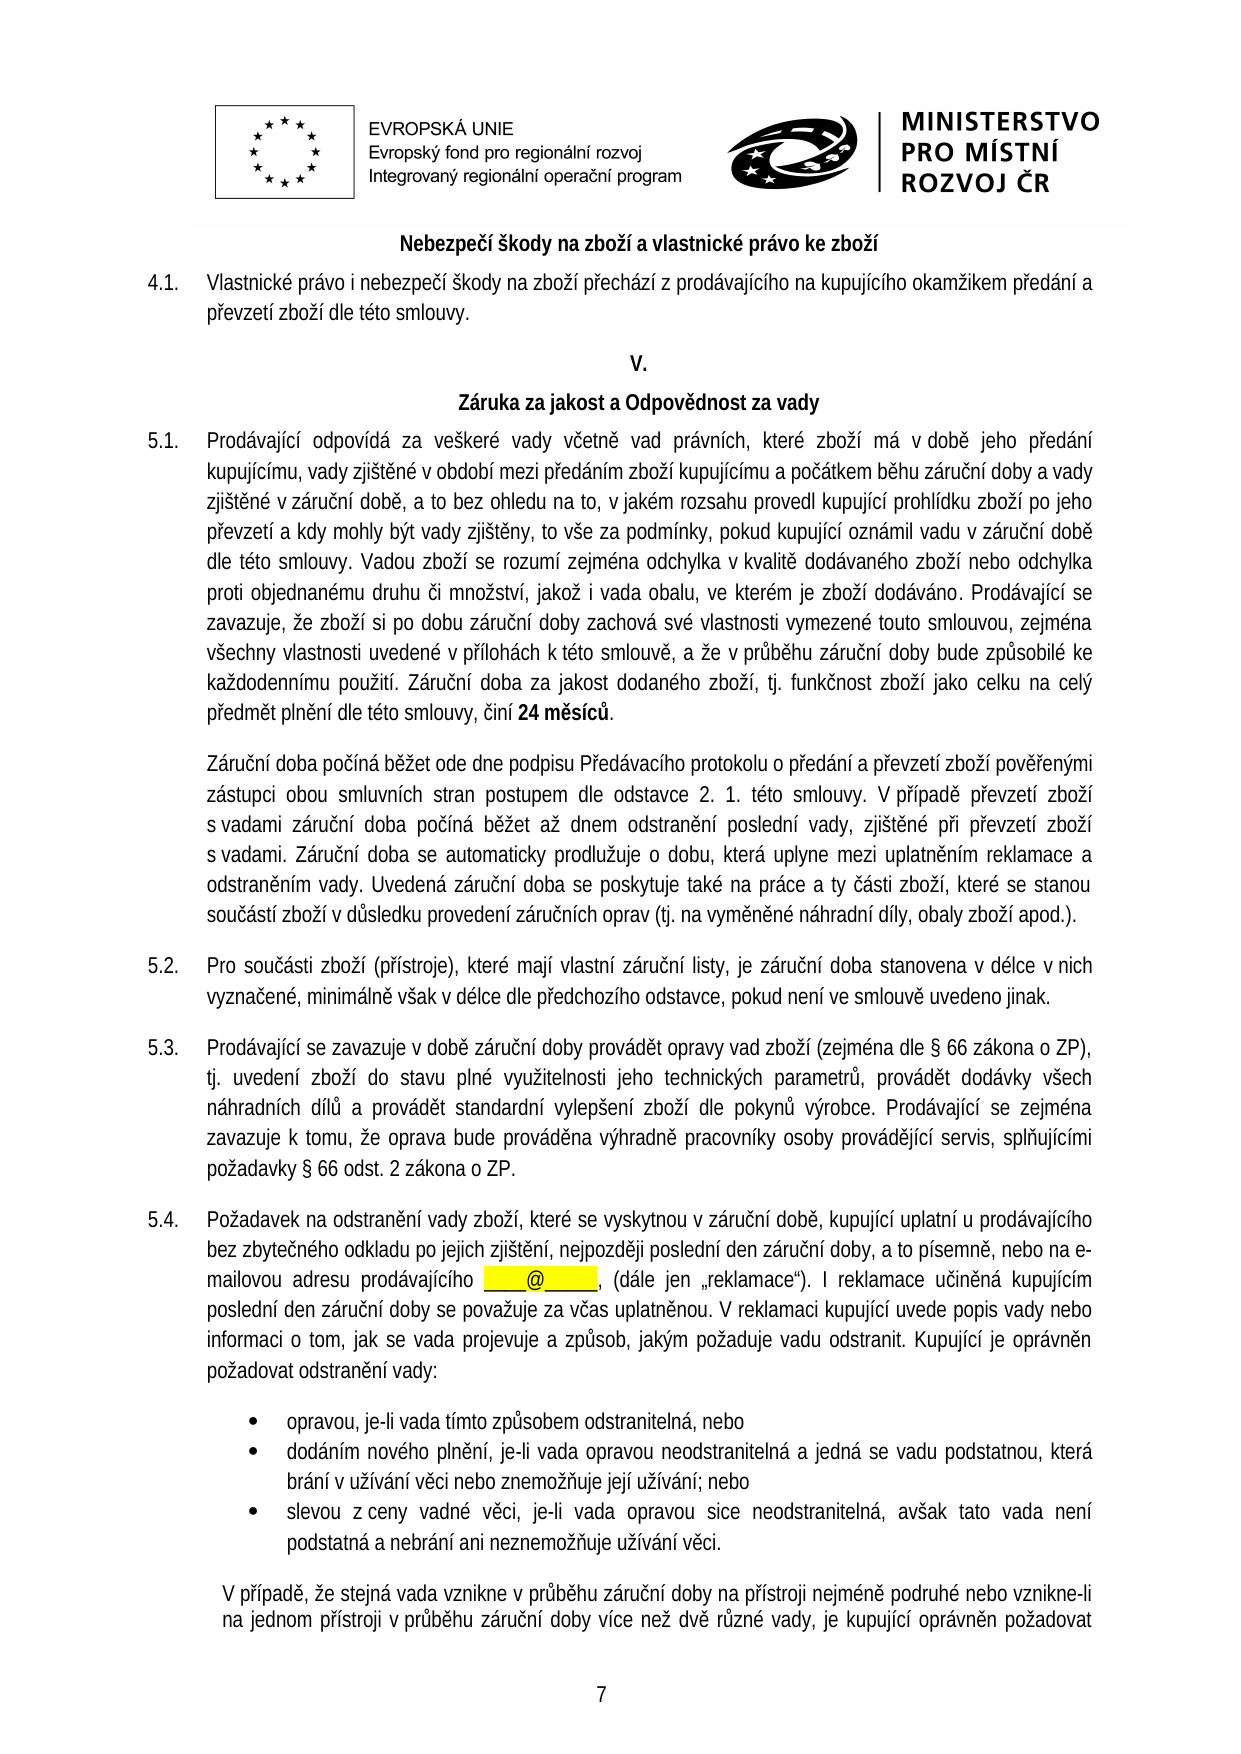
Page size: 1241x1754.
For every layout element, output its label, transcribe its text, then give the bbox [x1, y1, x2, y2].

subtitle Nebezpečí škody na zboží a vlastnické právo ke zboží [185, 230, 1093, 256]
list slevou z ceny vadné věci, je-li vada opravou sice neodstranitelná, avšak tato vada není podstatná a nebrání ani neznemožňuje užívání věci. [249, 1498, 1093, 1555]
list Požadavek na odstranění vady zboží, které se vyskytnou v záruční době, kupující uplatní u prodávajícího bez zbytečného odkladu po jejich zjištění, nejpozději poslední den záruční doby, a to písemně, nebo na e-mailovou adresu prodávajícího ____@_____, (dále jen „reklamace“). I reklamace učiněná kupujícím poslední den záruční doby se považuje za včas uplatněnou. V reklamaci kupující uvede popis vady nebo informaci o tom, jak se vada projevuje a způsob, jakým požaduje vadu odstranit. Kupující je oprávněn požadovat odstranění vady: [148, 1206, 1093, 1383]
list Prodávající se zavazuje v době záruční doby provádět opravy vad zboží (zejména dle § 66 zákona o ZP), tj. uvedení zboží do stavu plné využitelnosti jeho technických parametrů, provádět dodávky všech náhradních dílů a provádět standardní vylepšení zboží dle pokynů výrobce. Prodávající se zejména zavazuje k tomu, že oprava bude prováděna výhradně pracovníky osoby provádějící servis, splňujícími požadavky § 66 odst. 2 zákona o ZP. [148, 1034, 1093, 1181]
list Prodávající odpovídá za veškeré vady včetně vad právních, které zboží má v době jeho předání kupujícímu, vady zjištěné v období mezi předáním zboží kupujícímu a počátkem běhu záruční doby a vady zjištěné v záruční době, a to bez ohledu na to, v jakém rozsahu provedl kupující prohlídku zboží po jeho převzetí a kdy mohly být vady zjištěny, to vše za podmínky, pokud kupující oznámil vadu v záruční době dle této smlouvy. Vadou zboží se rozumí zejména odchylka v kvalitě dodávaného zboží nebo odchylka proti objednanému druhu či množství, jakož i vada obalu, ve kterém je zboží dodáváno. Prodávající se zavazuje, že zboží si po dobu záruční doby zachová své vlastnosti vymezené touto smlouvou, zejména všechny vlastnosti uvedené v přílohách k této smlouvě, a že v průběhu záruční doby bude způsobilé ke každodennímu použití. Záruční doba za jakost dodaného zboží, tj. funkčnost zboží jako celku na celý předmět plnění dle této smlouvy, činí 24 měsíců. [148, 427, 1093, 726]
list dodáním nového plnění, je-li vada opravou neodstranitelná a jedná se vadu podstatnou, která brání v užívání věci nebo znemožňuje její užívání; nebo [249, 1438, 1093, 1494]
text 4.1. Vlastnické právo i nebezpečí škody na zboží přechází z prodávajícího na kupujícího okamžikem předání a převzetí zboží dle této smlouvy. [148, 268, 1093, 325]
list opravou, je-li vada tímto způsobem odstranitelná, nebo [249, 1408, 1093, 1434]
list Pro součásti zboží (přístroje), které mají vlastní záruční listy, je záruční doba stanovena v délce v nich vyznačené, minimálně však v délce dle předchozího odstavce, pokud není ve smlouvě uvedeno jinak. [148, 952, 1093, 1009]
text V. [185, 350, 1093, 376]
text Záruční doba počíná běžet ode dne podpisu Předávacího protokolu o předání a převzetí zboží pověřenými zástupci obou smluvních stran postupem dle odstavce 2. 1. této smlouvy. V případě převzetí zboží s vadami záruční doba počíná běžet až dnem odstranění poslední vady, zjištěné při převzetí zboží s vadami. Záruční doba se automaticky prodlužuje o dobu, která uplyne mezi uplatněním reklamace a odstraněním vady. Uvedená záruční doba se poskytuje také na práce a ty části zboží, které se stanou součástí zboží v důsledku provedení záručních oprav (tj. na vyměněné náhradní díly, obaly zboží apod.). [207, 750, 1093, 928]
picture [184, 73, 1130, 230]
subtitle Záruka za jakost a Odpovědnost za vady [185, 388, 1093, 415]
